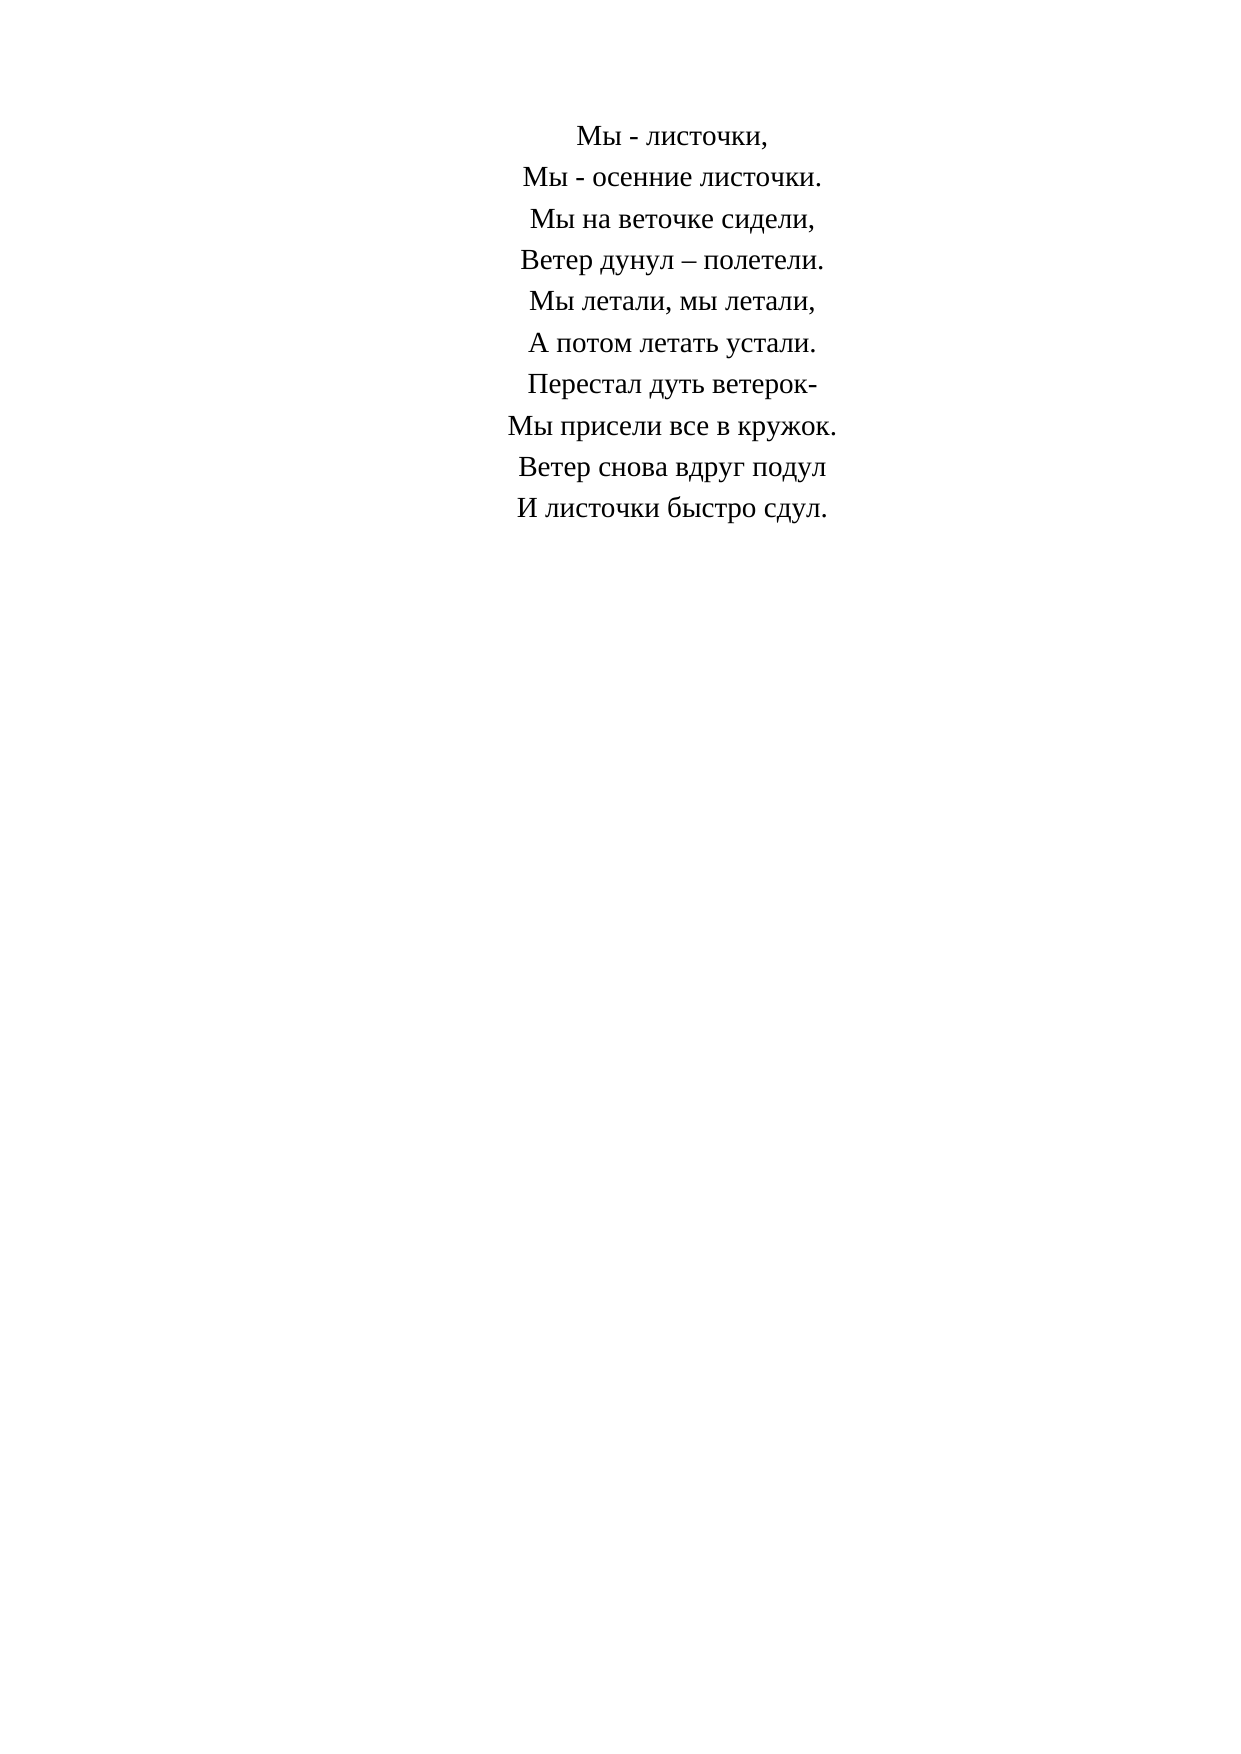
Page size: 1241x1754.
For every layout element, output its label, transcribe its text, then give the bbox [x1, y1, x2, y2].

text Ветер снова вдруг подул [177, 449, 1152, 482]
text Мы - осенние листочки. [177, 159, 1152, 193]
text Мы - листочки, [177, 118, 1152, 152]
text Мы летали, мы летали, [177, 283, 1152, 317]
text А потом летать устали. [177, 325, 1152, 358]
text Ветер дунул – полетели. [177, 242, 1152, 276]
text Мы присели все в кружок. [177, 408, 1152, 441]
text И листочки быстро сдул. [177, 490, 1152, 524]
text Перестал дуть ветерок- [177, 366, 1152, 400]
text Мы на веточке сидели, [177, 201, 1152, 234]
